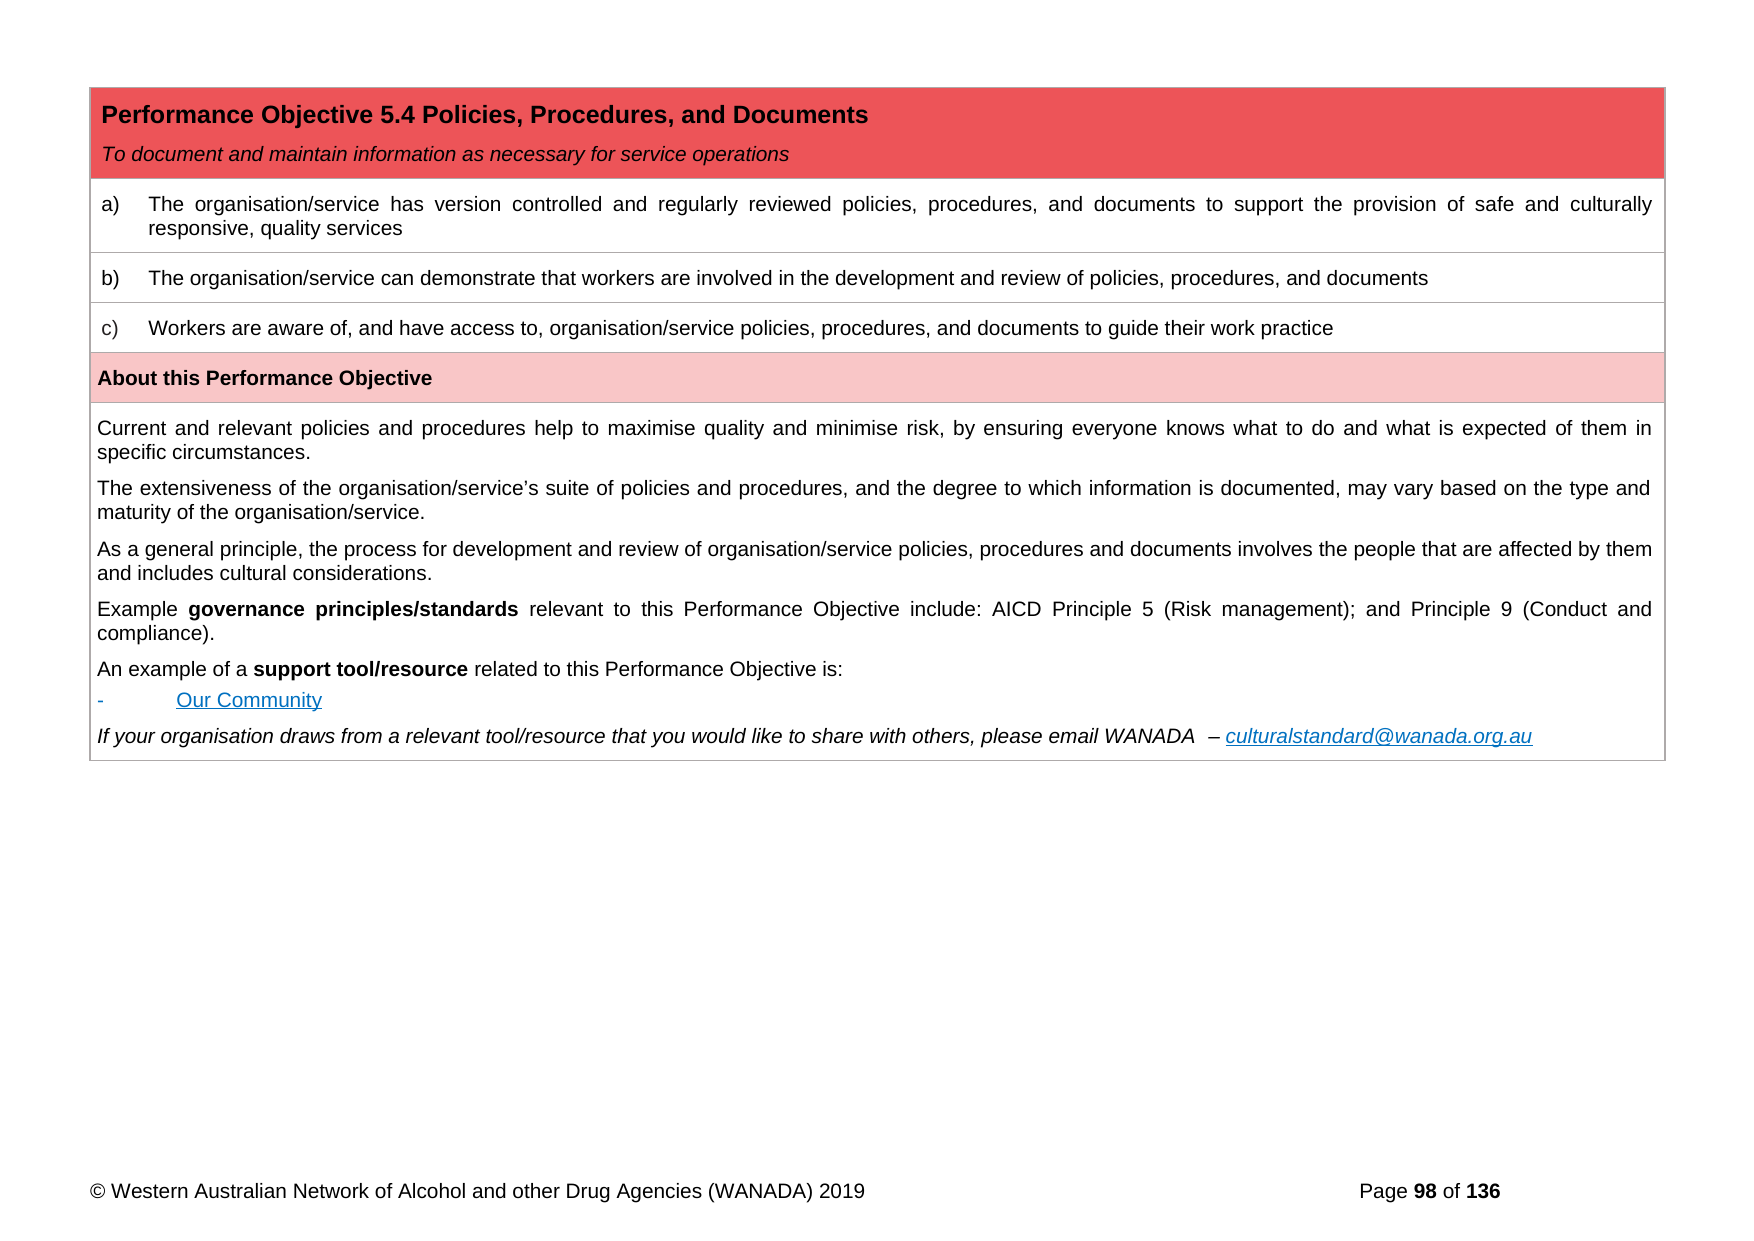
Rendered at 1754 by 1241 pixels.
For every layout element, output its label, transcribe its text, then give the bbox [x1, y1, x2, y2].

table_cell The organisation/service has version controlled and regularly reviewed policies, procedures, and documents to support the provision of safe and culturally responsive, quality services [137, 179, 1664, 252]
table_cell About this Performance Objective [91, 353, 1664, 402]
table_cell The organisation/service can demonstrate that workers are involved in the development and review of policies, procedures, and documents [137, 253, 1664, 302]
table_cell c) [91, 303, 137, 352]
table_cell Current and relevant policies and procedures help to maximise quality and minimise risk, by ensuring everyone knows what to do and what is expected of them in specific circumstances. The extensiveness of the organisation/service’s suite of policies and procedures, and the degree to which information is documented, may vary based on the type and maturity of the organisation/service. As a general principle, the process for development and review of organisation/service policies, procedures and documents involves the people that are affected by them and includes cultural considerations. Example governance principles/standards relevant to this Performance Objective include: AICD Principle 5 (Risk management); and Principle 9 (Conduct and compliance). An example of a support tool/resource related to this Performance Objective is: Our Community If your organisation draws from a relevant tool/resource that you would like to share with others, please email WANADA – culturalstandard@wanada.org.au [91, 403, 1664, 760]
table_cell a) [91, 179, 137, 252]
table_cell Workers are aware of, and have access to, organisation/service policies, procedures, and documents to guide their work practice [137, 303, 1664, 352]
table_cell b) [91, 253, 137, 302]
table_header Performance Objective 5.4 Policies, Procedures, and Documents To document and maintain information as necessary for service operations [91, 88, 1664, 178]
